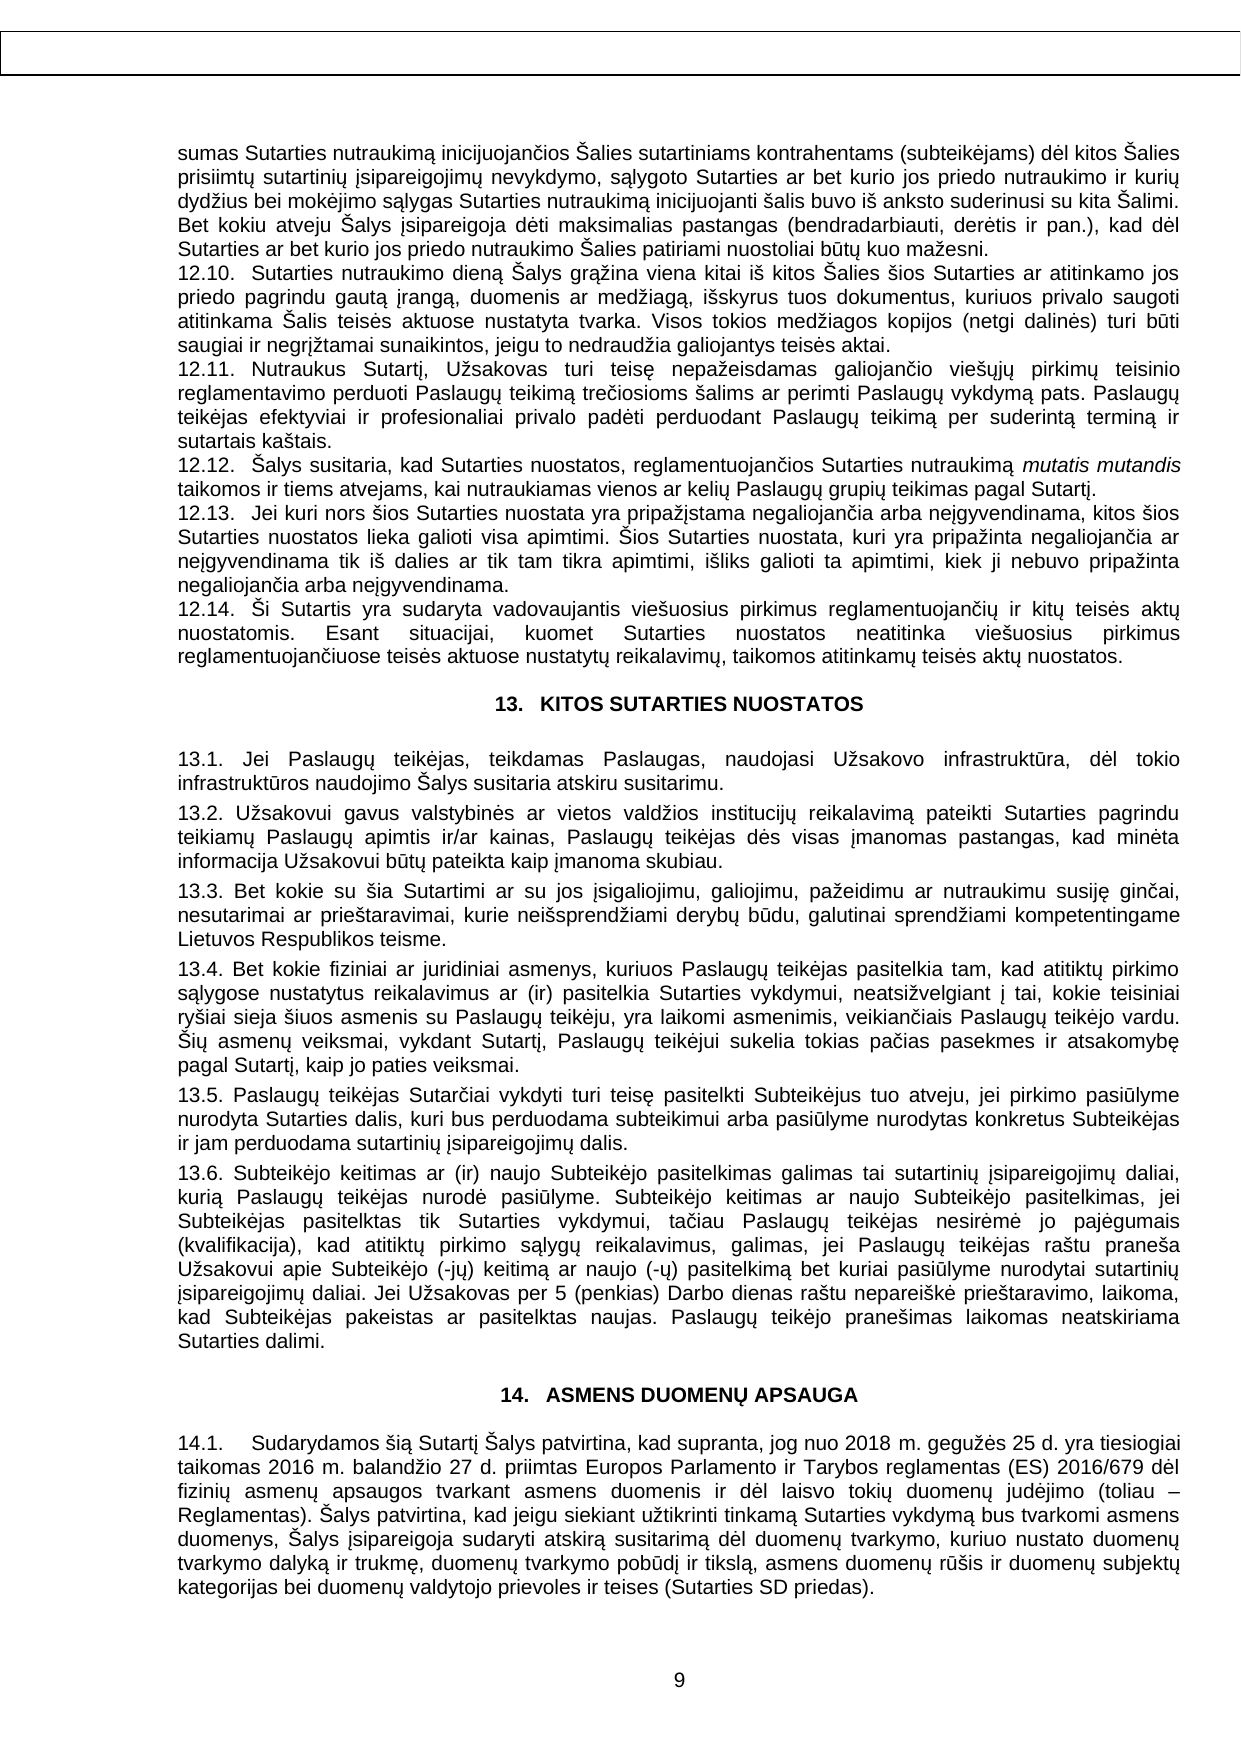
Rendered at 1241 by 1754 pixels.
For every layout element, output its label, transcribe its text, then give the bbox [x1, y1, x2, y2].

text 13.3. Bet kokie su šia Sutartimi ar su jos įsigaliojimu, galiojimu, pažeidimu ar nutraukimu susiję ginčai, nesutarimai ar prieštaravimai, kurie neišsprendžiami derybų būdu, galutinai sprendžiami kompetentingame Lietuvos Respublikos teisme. [177, 879, 1181, 951]
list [177, 141, 1181, 261]
text 13.1. Jei Paslaugų teikėjas, teikdamas Paslaugas, naudojasi Užsakovo infrastruktūra, dėl tokio infrastruktūros naudojimo Šalys susitaria atskiru susitarimu. [177, 746, 1181, 794]
list Jei kuri nors šios Sutarties nuostata yra pripažįstama negaliojančia arba neįgyvendinama, kitos šios Sutarties nuostatos lieka galioti visa apimtimi. Šios Sutarties nuostata, kuri yra pripažinta negaliojančia ar neįgyvendinama tik iš dalies ar tik tam tikra apimtimi, išliks galioti ta apimtimi, kiek ji nebuvo pripažinta negaliojančia arba neįgyvendinama. [177, 501, 1181, 596]
text 13.6. Subteikėjo keitimas ar (ir) naujo Subteikėjo pasitelkimas galimas tai sutartinių įsipareigojimų daliai, kurią Paslaugų teikėjas nurodė pasiūlyme. Subteikėjo keitimas ar naujo Subteikėjo pasitelkimas, jei Subteikėjas pasitelktas tik Sutarties vykdymui, tačiau Paslaugų teikėjas nesirėmė jo pajėgumais (kvalifikacija), kad atitiktų pirkimo sąlygų reikalavimus, galimas, jei Paslaugų teikėjas raštu praneša Užsakovui apie Subteikėjo (-jų) keitimą ar naujo (-ų) pasitelkimą bet kuriai pasiūlyme nurodytai sutartinių įsipareigojimų daliai. Jei Užsakovas per 5 (penkias) Darbo dienas raštu nepareiškė prieštaravimo, laikoma, kad Subteikėjas pakeistas ar pasitelktas naujas. Paslaugų teikėjo pranešimas laikomas neatskiriama Sutarties dalimi. [177, 1161, 1181, 1353]
list Sudarydamos šią Sutartį Šalys patvirtina, kad supranta, jog nuo 2018 m. gegužės 25 d. yra tiesiogiai taikomas 2016 m. balandžio 27 d. priimtas Europos Parlamento ir Tarybos reglamentas (ES) 2016/679 dėl fizinių asmenų apsaugos tvarkant asmens duomenis ir dėl laisvo tokių duomenų judėjimo (toliau – Reglamentas). Šalys patvirtina, kad jeigu siekiant užtikrinti tinkamą Sutarties vykdymą bus tvarkomi asmens duomenys, Šalys įsipareigoja sudaryti atskirą susitarimą dėl duomenų tvarkymo, kuriuo nustato duomenų tvarkymo dalyką ir trukmę, duomenų tvarkymo pobūdį ir tikslą, asmens duomenų rūšis ir duomenų subjektų kategorijas bei duomenų valdytojo prievoles ir teises (Sutarties SD priedas). [177, 1431, 1181, 1598]
list Ši Sutartis yra sudaryta vadovaujantis viešuosius pirkimus reglamentuojančių ir kitų teisės aktų nuostatomis. Esant situacijai, kuomet Sutarties nuostatos neatitinka viešuosius pirkimus reglamentuojančiuose teisės aktuose nustatytų reikalavimų, taikomos atitinkamų teisės aktų nuostatos. [177, 596, 1181, 668]
list KITOS SUTARTIES NUOSTATOS [177, 692, 1181, 716]
text 13.5. Paslaugų teikėjas Sutarčiai vykdyti turi teisę pasitelkti Subteikėjus tuo atveju, jei pirkimo pasiūlyme nurodyta Sutarties dalis, kuri bus perduodama subteikimui arba pasiūlyme nurodytas konkretus Subteikėjas ir jam perduodama sutartinių įsipareigojimų dalis. [177, 1083, 1181, 1155]
list Sutarties nutraukimo dieną Šalys grąžina viena kitai iš kitos Šalies šios Sutarties ar atitinkamo jos priedo pagrindu gautą įrangą, duomenis ar medžiagą, išskyrus tuos dokumentus, kuriuos privalo saugoti atitinkama Šalis teisės aktuose nustatyta tvarka. Visos tokios medžiagos kopijos (netgi dalinės) turi būti saugiai ir negrįžtamai sunaikintos, jeigu to nedraudžia galiojantys teisės aktai. [177, 261, 1181, 357]
text 13.2. Užsakovui gavus valstybinės ar vietos valdžios institucijų reikalavimą pateikti Sutarties pagrindu teikiamų Paslaugų apimtis ir/ar kainas, Paslaugų teikėjas dės visas įmanomas pastangas, kad minėta informacija Užsakovui būtų pateikta kaip įmanoma skubiau. [177, 801, 1181, 872]
list Šalys susitaria, kad Sutarties nuostatos, reglamentuojančios Sutarties nutraukimą mutatis mutandis taikomos ir tiems atvejams, kai nutraukiamas vienos ar kelių Paslaugų grupių teikimas pagal Sutartį. [177, 453, 1181, 501]
list ASMENS DUOMENŲ APSAUGA [177, 1383, 1181, 1407]
list Nutraukus Sutartį, Užsakovas turi teisę nepažeisdamas galiojančio viešųjų pirkimų teisinio reglamentavimo perduoti Paslaugų teikimą trečiosioms šalims ar perimti Paslaugų vykdymą pats. Paslaugų teikėjas efektyviai ir profesionaliai privalo padėti perduodant Paslaugų teikimą per suderintą terminą ir sutartais kaštais. [177, 357, 1181, 453]
text 13.4. Bet kokie fiziniai ar juridiniai asmenys, kuriuos Paslaugų teikėjas pasitelkia tam, kad atitiktų pirkimo sąlygose nustatytus reikalavimus ar (ir) pasitelkia Sutarties vykdymui, neatsižvelgiant į tai, kokie teisiniai ryšiai sieja šiuos asmenis su Paslaugų teikėju, yra laikomi asmenimis, veikiančiais Paslaugų teikėjo vardu. Šių asmenų veiksmai, vykdant Sutartį, Paslaugų teikėjui sukelia tokias pačias pasekmes ir atsakomybę pagal Sutartį, kaip jo paties veiksmai. [177, 957, 1181, 1077]
